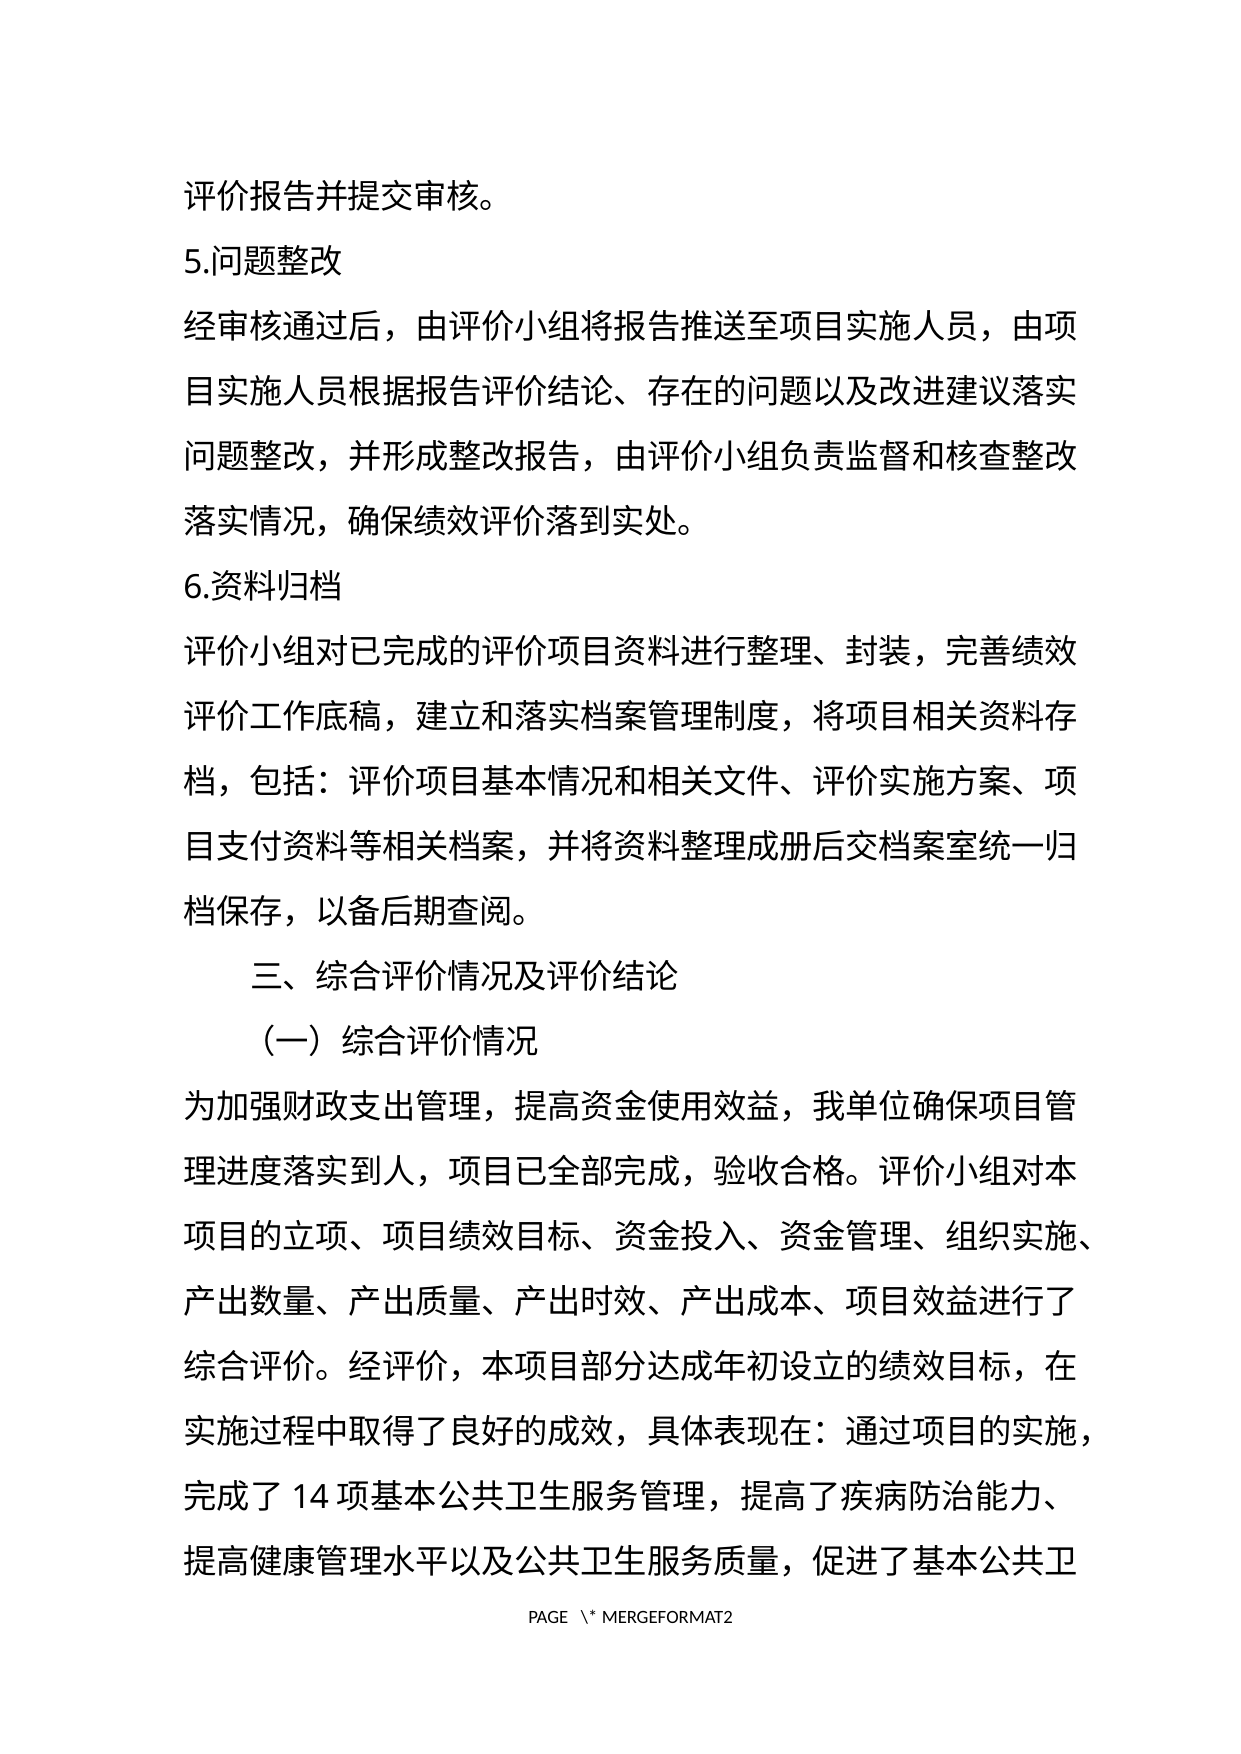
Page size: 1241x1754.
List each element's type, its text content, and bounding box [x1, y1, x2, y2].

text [183, 1007, 1078, 1592]
text 三、综合评价情况及评价结论 [183, 942, 1078, 1007]
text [183, 162, 1078, 942]
